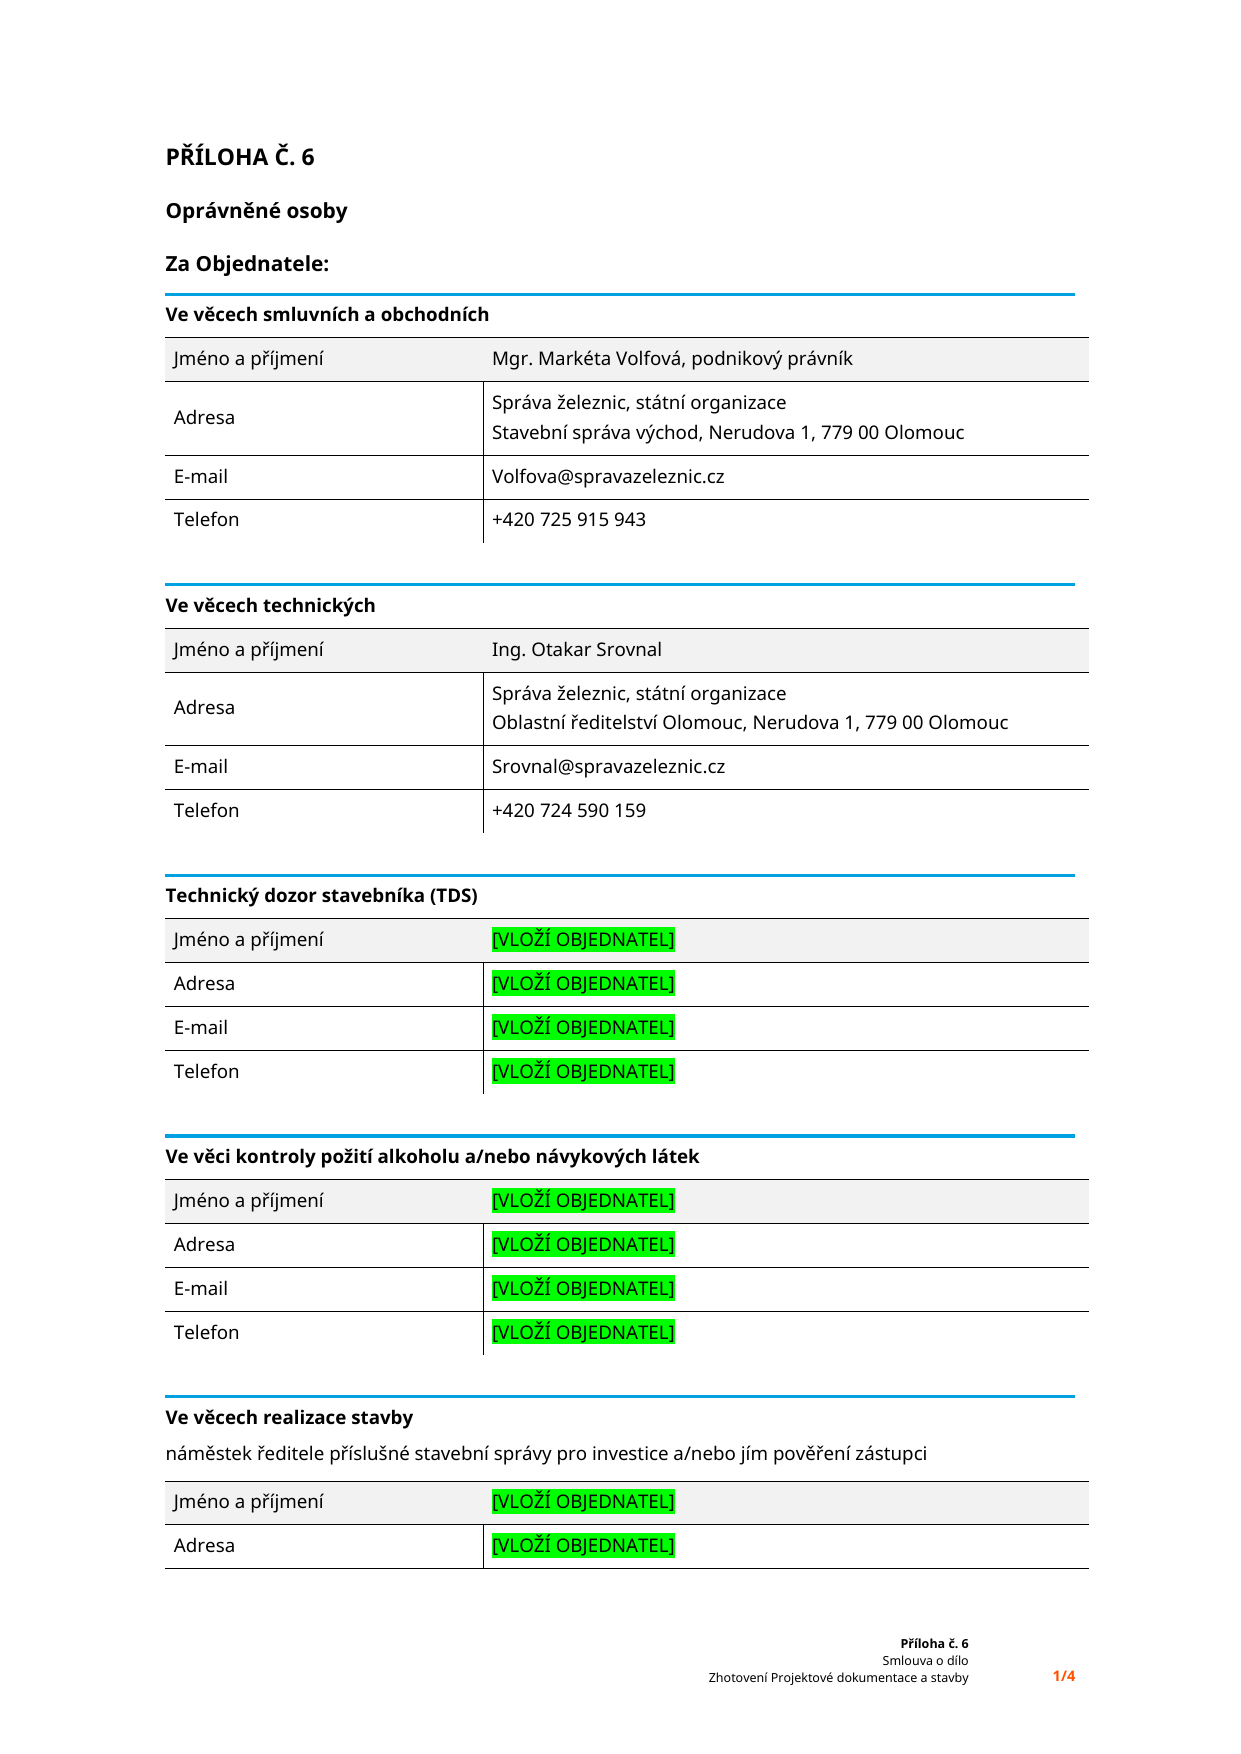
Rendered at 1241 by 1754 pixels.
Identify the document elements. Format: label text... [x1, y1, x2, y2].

text Ve věcech realizace stavby [165, 1398, 1075, 1430]
table_cell +420 725 915 943 [484, 500, 1089, 542]
table_cell Telefon [165, 500, 483, 542]
table_cell [VLOŽÍ OBJEDNATEL] [484, 1051, 1089, 1094]
text Oprávněné osoby [165, 197, 1075, 225]
table_cell Telefon [165, 1051, 483, 1094]
table_cell E-mail [165, 1007, 483, 1050]
table_cell Adresa [165, 382, 483, 455]
table_header [VLOŽÍ OBJEDNATEL] [484, 919, 1089, 962]
table_cell Srovnal@spravazeleznic.cz [484, 746, 1089, 789]
table_cell [VLOŽÍ OBJEDNATEL] [484, 1312, 1089, 1354]
table_cell E-mail [165, 1268, 483, 1311]
table_header Mgr. Markéta Volfová, podnikový právník [484, 338, 1089, 381]
text náměstek ředitele příslušné stavební správy pro investice a/nebo jím pověření zástupci [165, 1440, 1075, 1466]
text Technický dozor stavebníka (TDS) [165, 877, 1075, 908]
table_header Jméno a příjmení [165, 919, 484, 962]
table_cell E-mail [165, 746, 483, 789]
table_cell Adresa [165, 1525, 483, 1568]
table_header Jméno a příjmení [165, 338, 484, 381]
table_cell Adresa [165, 963, 483, 1006]
table_cell Adresa [165, 1224, 483, 1267]
table_cell E-mail [165, 456, 483, 498]
table_header Jméno a příjmení [165, 1180, 484, 1223]
table_cell [VLOŽÍ OBJEDNATEL] [484, 1268, 1089, 1311]
text Ve věcech technických [165, 586, 1075, 618]
text Za Objednatele: [165, 249, 1075, 277]
table_header [VLOŽÍ OBJEDNATEL] [484, 1180, 1089, 1223]
text Ve věci kontroly požití alkoholu a/nebo návykových látek [165, 1138, 1075, 1169]
table_cell Telefon [165, 790, 483, 833]
table_cell [VLOŽÍ OBJEDNATEL] [484, 1007, 1089, 1050]
table_cell Správa železnic, státní organizace Stavební správa východ, Nerudova 1, 779 00 Olomouc [484, 382, 1089, 455]
table_header Jméno a příjmení [165, 629, 484, 672]
table_cell [VLOŽÍ OBJEDNATEL] [484, 963, 1089, 1006]
text Příloha č. 6 [165, 141, 1075, 173]
table_header [VLOŽÍ OBJEDNATEL] [484, 1482, 1089, 1524]
table_cell Správa železnic, státní organizace Oblastní ředitelství Olomouc, Nerudova 1, 779 00 Olomouc [484, 673, 1089, 745]
table_cell +420 724 590 159 [484, 790, 1089, 833]
table_cell [VLOŽÍ OBJEDNATEL] [484, 1525, 1089, 1568]
table_header Ing. Otakar Srovnal [484, 629, 1089, 672]
table_header Jméno a příjmení [165, 1482, 484, 1524]
table_cell Volfova@spravazeleznic.cz [484, 456, 1089, 498]
table_cell [VLOŽÍ OBJEDNATEL] [484, 1224, 1089, 1267]
text Ve věcech smluvních a obchodních [165, 296, 1075, 327]
table_cell Telefon [165, 1312, 483, 1354]
table_cell Adresa [165, 673, 483, 745]
